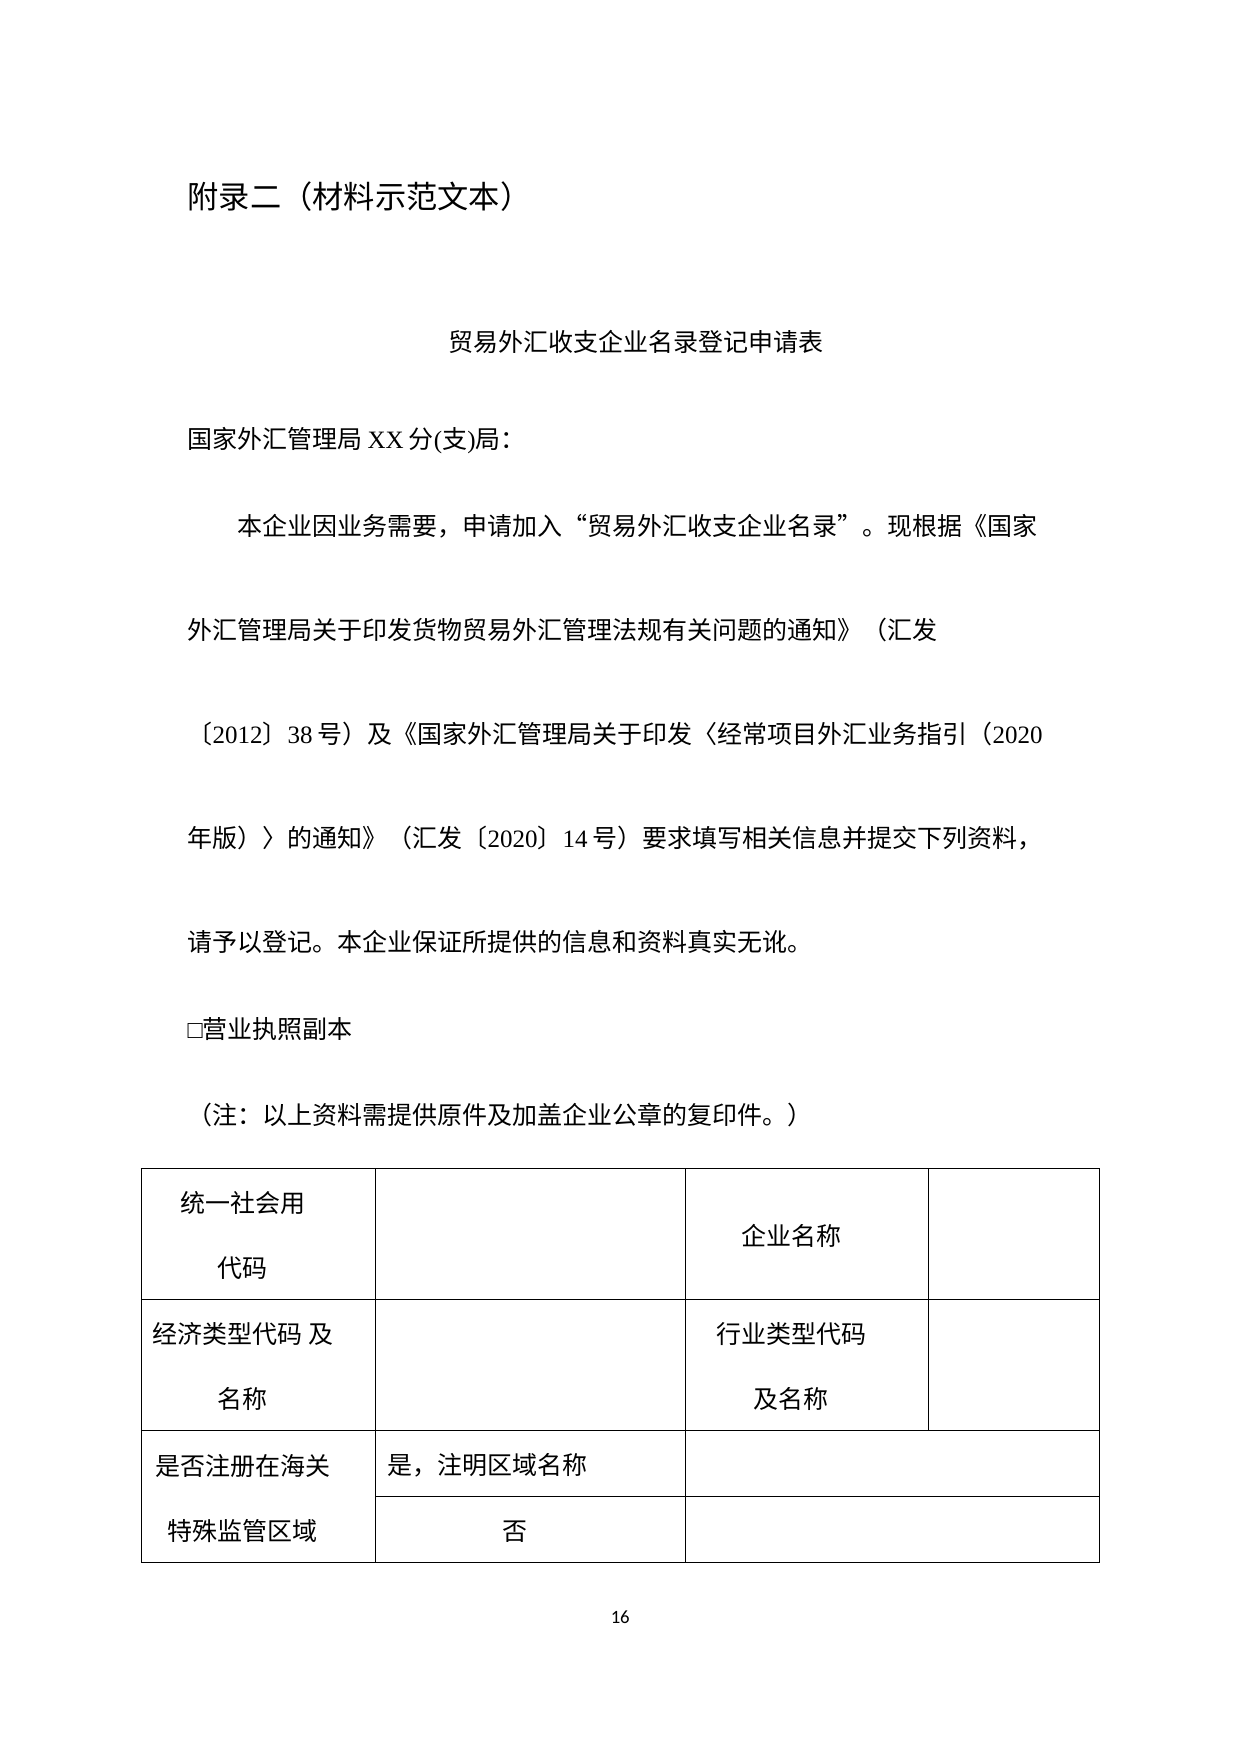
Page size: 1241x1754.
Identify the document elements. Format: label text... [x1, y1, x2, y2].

table_header 统一社会用 代码 [142, 1169, 375, 1299]
table_header 企业名称 [686, 1169, 928, 1299]
text 附录二（材料示范文本） [187, 162, 1053, 227]
text （注：以上资料需提供原件及加盖企业公章的复印件。） [187, 1081, 1021, 1146]
table_cell 是，注明区域名称 [376, 1431, 685, 1496]
text 贸易外汇收支企业名录登记申请表 [187, 308, 1021, 373]
table_cell 经济类型代码 及名称 [142, 1300, 375, 1430]
table_cell 是否注册在海关特殊监管区域 [142, 1431, 375, 1562]
table_header [929, 1169, 1099, 1299]
table_cell [686, 1497, 1099, 1562]
table_cell 否 [376, 1497, 685, 1562]
text □营业执照副本 [187, 995, 1021, 1060]
text 国家外汇管理局XX分(支)局： [187, 406, 1021, 471]
table_cell 行业类型代码 及名称 [686, 1300, 928, 1430]
text 本企业因业务需要，申请加入“贸易外汇收支企业名录”。现根据《国家外汇管理局关于印发货物贸易外汇管理法规有关问题的通知》（汇发〔2012〕38号）及《国家外汇管理局关于印发〈经常项目外汇业务指引（2020年版）〉的通知》（汇发〔2020〕14号）要求填写相关信息并提交下列资料，请予以登记。本企业保证所提供的信息和资料真实无讹。 [187, 492, 1059, 973]
table_cell [686, 1431, 1099, 1496]
table_header [376, 1169, 685, 1299]
table_cell [376, 1300, 685, 1430]
table_cell [929, 1300, 1099, 1430]
